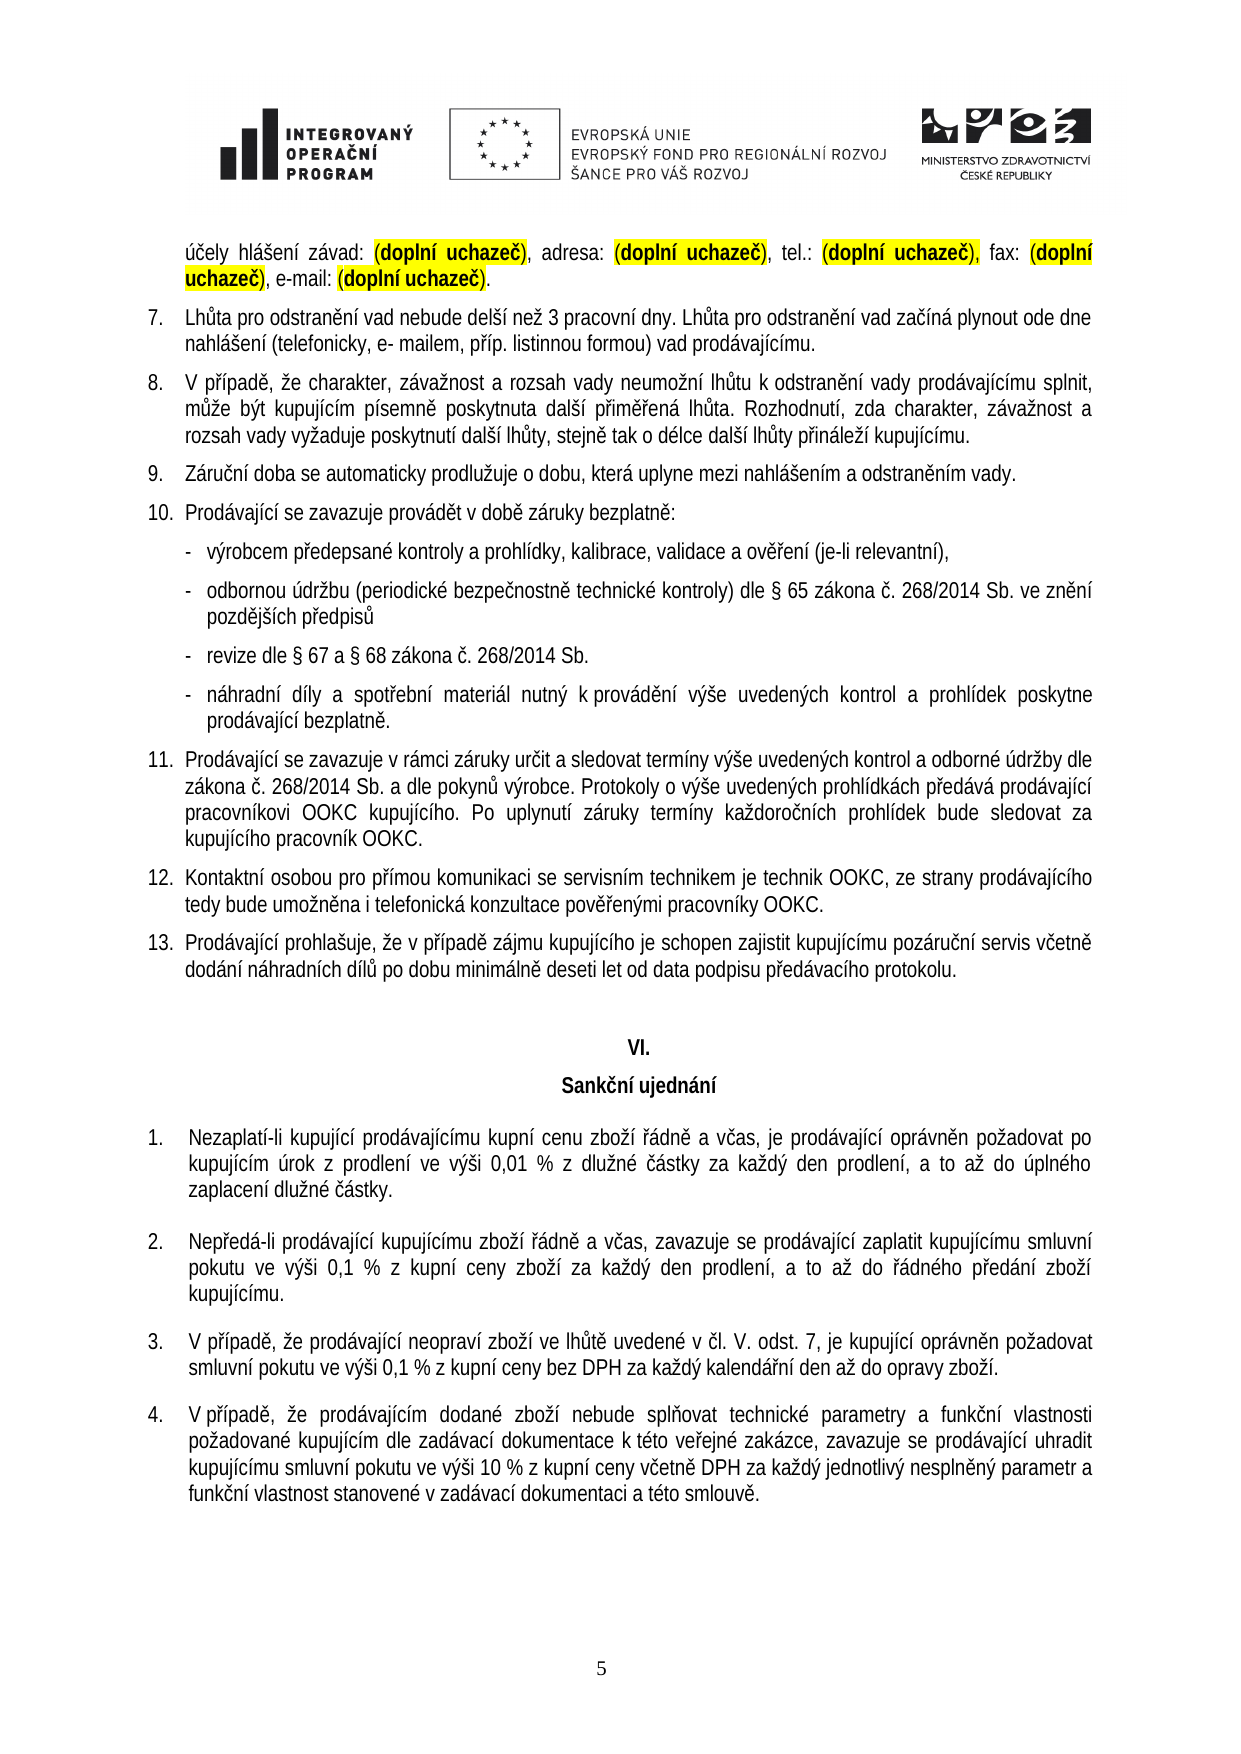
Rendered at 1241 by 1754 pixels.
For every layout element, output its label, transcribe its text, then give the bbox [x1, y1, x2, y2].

list Záruční doba se automaticky prodlužuje o dobu, která uplyne mezi nahlášením a odstraněním vady. [148, 460, 1093, 487]
list Prodávající se zavazuje provádět v době záruky bezplatně: [148, 499, 1093, 526]
text - výrobcem předepsané kontroly a prohlídky, kalibrace, validace a ověření (je-li relevantní), [185, 538, 1093, 564]
picture [184, 73, 1127, 215]
text - náhradní díly a spotřební materiál nutný k provádění výše uvedených kontrol a prohlídek poskytne prodávající bezplatně. [185, 681, 1093, 734]
text - revize dle § 67 a § 68 zákona č. 268/2014 Sb. [185, 642, 1093, 668]
list Nezaplatí-li kupující prodávajícímu kupní cenu zboží řádně a včas, je prodávající oprávněn požadovat po kupujícím úrok z prodlení ve výši 0,01 % z dlužné částky za každý den prodlení, a to až do úplného zaplacení dlužné částky. [148, 1124, 1093, 1203]
list Lhůta pro odstranění vad nebude delší než 3 pracovní dny. Lhůta pro odstranění vad začíná plynout ode dne nahlášení (telefonicky, e- mailem, příp. listinnou formou) vad prodávajícímu. [148, 304, 1093, 356]
list Kontaktní osobou pro přímou komunikaci se servisním technikem je technik OOKC, ze strany prodávajícího tedy bude umožněna i telefonická konzultace pověřenými pracovníky OOKC. [148, 864, 1093, 917]
list V případě, že prodávající neopraví zboží ve lhůtě uvedené v čl. V. odst. 7, je kupující oprávněn požadovat smluvní pokutu ve výši 0,1 % z kupní ceny bez DPH za každý kalendářní den až do opravy zboží. [148, 1328, 1093, 1380]
list Nepředá-li prodávající kupujícímu zboží řádně a včas, zavazuje se prodávající zaplatit kupujícímu smluvní pokutu ve výši 0,1 % z kupní ceny zboží za každý den prodlení, a to až do řádného předání zboží kupujícímu. [148, 1228, 1093, 1307]
list V případě, že prodávajícím dodané zboží nebude splňovat technické parametry a funkční vlastnosti požadované kupujícím dle zadávací dokumentace k této veřejné zakázce, zavazuje se prodávající uhradit kupujícímu smluvní pokutu ve výši 10 % z kupní ceny včetně DPH za každý jednotlivý nesplněný parametr a funkční vlastnost stanovené v zadávací dokumentaci a této smlouvě. [148, 1401, 1093, 1507]
list V případě, že charakter, závažnost a rozsah vady neumožní lhůtu k odstranění vady prodávajícímu splnit, může být kupujícím písemně poskytnuta další přiměřená lhůta. Rozhodnutí, zda charakter, závažnost a rozsah vady vyžaduje poskytnutí další lhůty, stejně tak o délce další lhůty přináleží kupujícímu. [148, 369, 1093, 448]
text - odbornou údržbu (periodické bezpečnostně technické kontroly) dle § 65 zákona č. 268/2014 Sb. ve znění pozdějších předpisů [185, 577, 1093, 630]
list Prodávající prohlašuje, že v případě zájmu kupujícího je schopen zajistit kupujícímu pozáruční servis včetně dodání náhradních dílů po dobu minimálně deseti let od data podpisu předávacího protokolu. [148, 929, 1093, 982]
list Prodávající se zavazuje v rámci záruky určit a sledovat termíny výše uvedených kontrol a odborné údržby dle zákona č. 268/2014 Sb. a dle pokynů výrobce. Protokoly o výše uvedených prohlídkách předává prodávající pracovníkovi OOKC kupujícího. Po uplynutí záruky termíny každoročních prohlídek bude sledovat za kupujícího pracovník OOKC. [148, 746, 1093, 852]
text VI. [185, 1033, 1093, 1060]
text Sankční ujednání [185, 1072, 1093, 1099]
